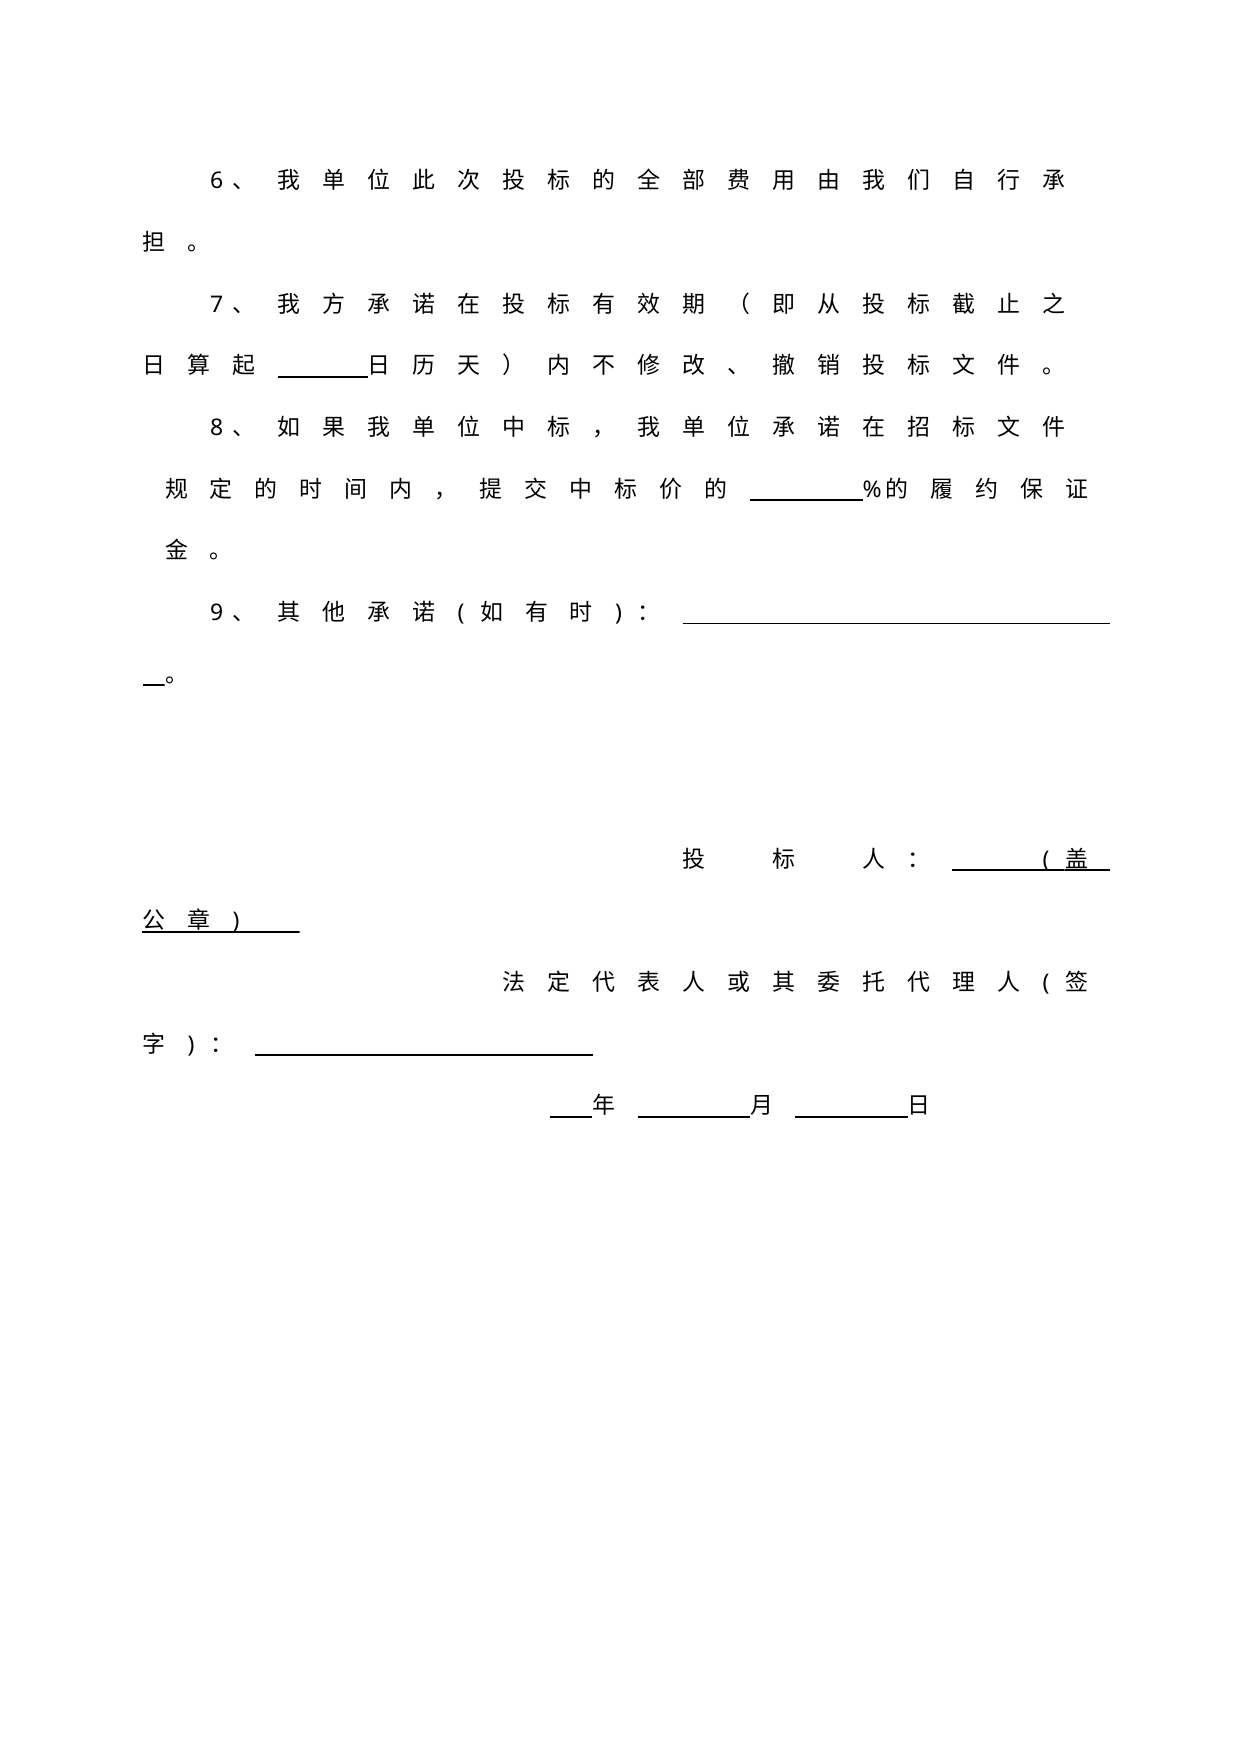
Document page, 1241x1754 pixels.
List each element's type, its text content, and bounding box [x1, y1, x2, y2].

text 6、我单位此次投标的全部费用由我们自行承担。 [142, 148, 1110, 271]
text 8、如果我单位中标，我单位承诺在招标文件规定的时间内，提交中标价的 %的履约保证金。 [142, 395, 1110, 580]
text 9、其他承诺(如有时)： 。 [142, 580, 1110, 703]
text 法定代表人或其委托代理人(签字)： [142, 950, 1110, 1073]
text 投 标 人： (盖公章) [142, 826, 1110, 950]
text 年 月 日 [142, 1073, 1110, 1135]
text 7、我方承诺在投标有效期（即从投标截止之日算起 日历天）内不修改、撤销投标文件。 [142, 271, 1110, 395]
